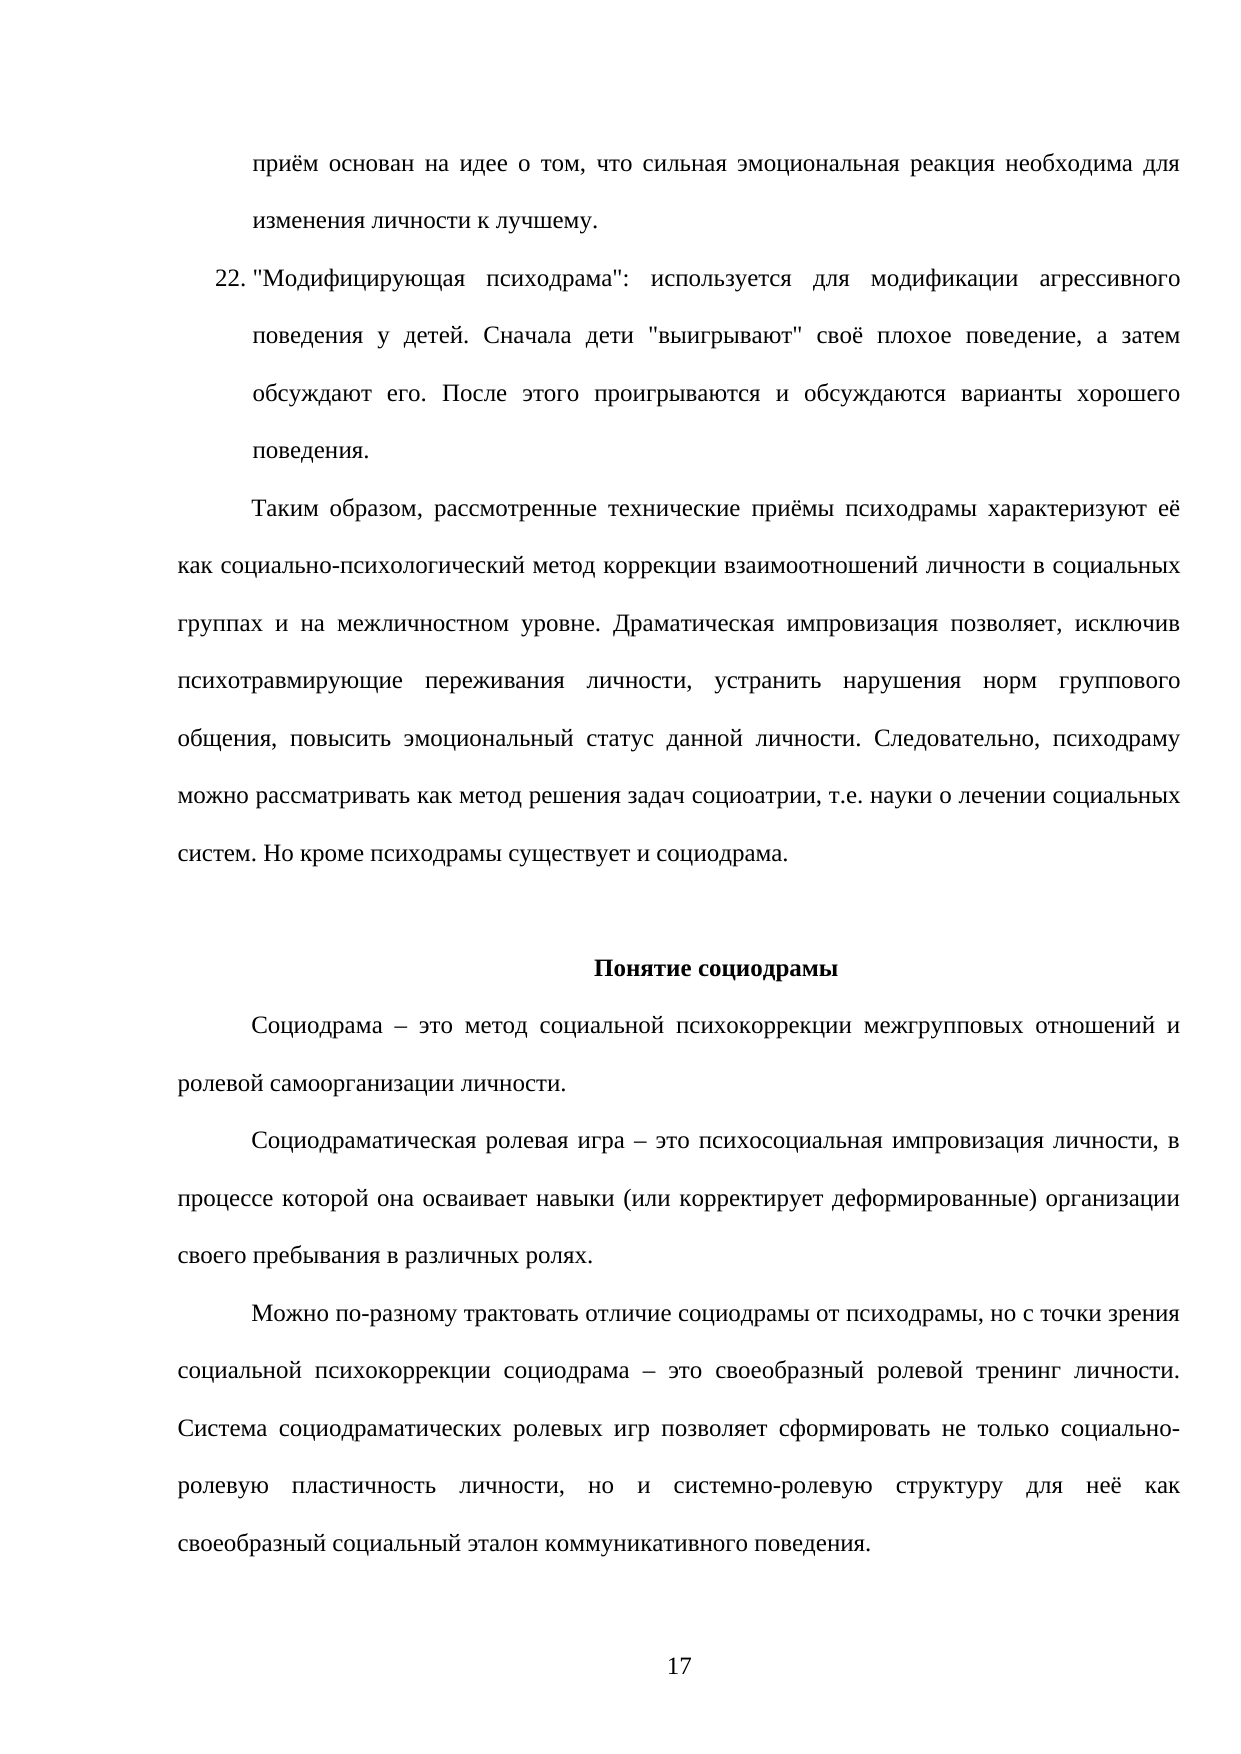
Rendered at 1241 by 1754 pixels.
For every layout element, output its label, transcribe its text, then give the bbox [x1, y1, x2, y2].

list "Модифицирующая психодрама": используется для модификации агрессивного поведения у детей. Сначала дети "выигрывают" своё плохое поведение, а затем обсуждают его. После этого проигрываются и обсуждаются варианты хорошего поведения. [215, 263, 1181, 464]
text Социодрама – это метод социальной психокоррекции межгрупповых отношений и ролевой самоорганизации личности. [177, 1010, 1181, 1096]
text Таким образом, рассмотренные технические приёмы психодрамы характеризуют её как социально-психологический метод коррекции взаимоотношений личности в социальных группах и на межличностном уровне. Драматическая импровизация позволяет, исключив психотравмирующие переживания личности, устранить нарушения норм группового общения, повысить эмоциональный статус данной личности. Следовательно, психодраму можно рассматривать как метод решения задач социоатрии, т.е. науки о лечении социальных систем. Но кроме психодрамы существует и социодрама. [177, 493, 1181, 866]
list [215, 148, 1181, 234]
text Можно по-разному трактовать отличие социодрамы от психодрамы, но с точки зрения социальной психокоррекции социодрама – это своеобразный ролевой тренинг личности. Система социодраматических ролевых игр позволяет сформировать не только социально-ролевую пластичность личности, но и системно-ролевую структуру для неё как своеобразный социальный эталон коммуникативного поведения. [177, 1298, 1181, 1556]
text Понятие социодрамы [177, 953, 1181, 981]
text Социодраматическая ролевая игра – это психосоциальная импровизация личности, в процессе которой она осваивает навыки (или корректирует деформированные) организации своего пребывания в различных ролях. [177, 1125, 1181, 1269]
